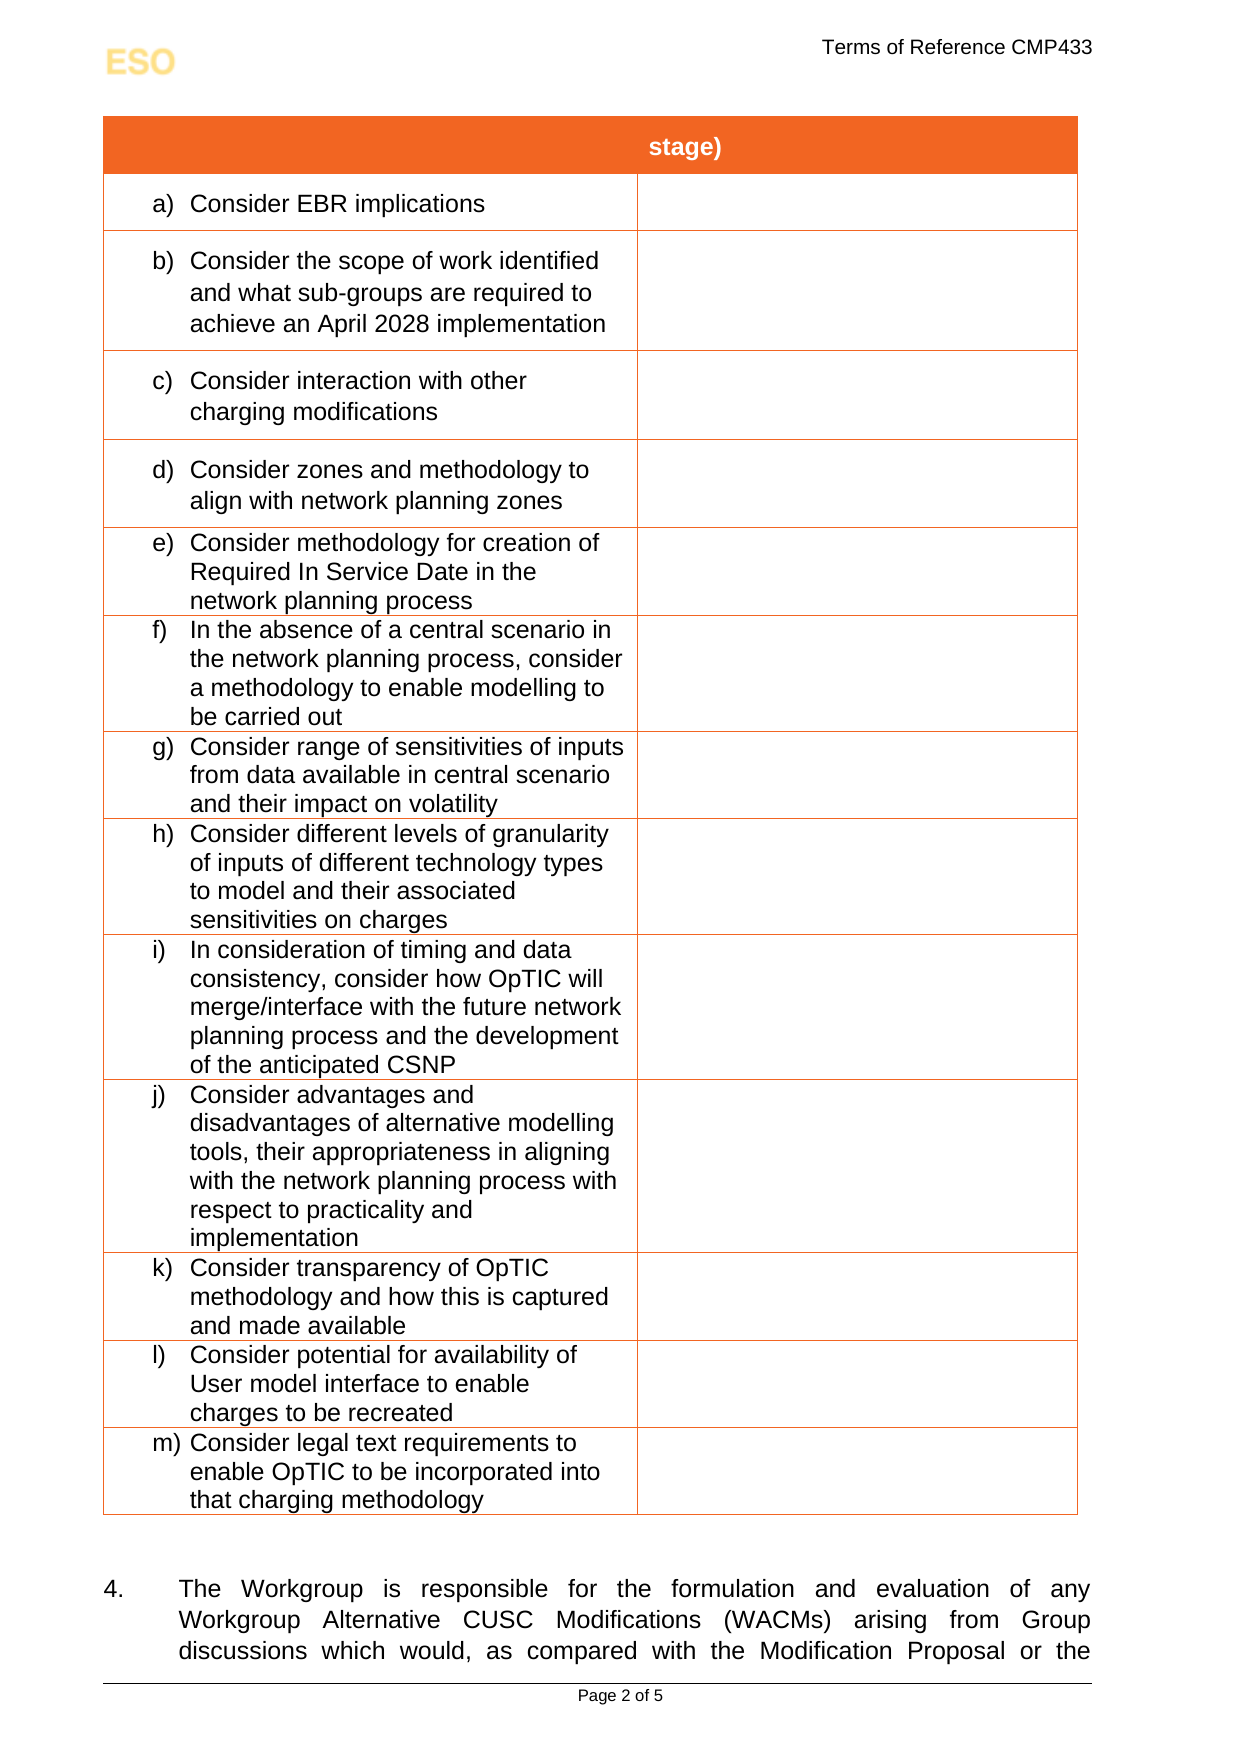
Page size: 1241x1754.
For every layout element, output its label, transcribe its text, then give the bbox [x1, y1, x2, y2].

table_cell Consider range of sensitivities of inputs from data available in central scenario and their impact on volatility [104, 732, 637, 818]
table_cell [638, 351, 1077, 439]
table_cell Consider methodology for creation of Required In Service Date in the network planning process [104, 528, 637, 614]
table_cell [638, 732, 1077, 818]
table_cell Consider legal text requirements to enable OpTIC to be incorporated into that charging methodology [104, 1428, 637, 1514]
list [103, 1571, 1092, 1665]
table_cell [638, 1341, 1077, 1427]
table_cell [638, 616, 1077, 731]
table_cell Consider different levels of granularity of inputs of different technology types to model and their associated sensitivities on charges [104, 819, 637, 934]
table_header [638, 117, 1077, 173]
table_cell Consider potential for availability of User model interface to enable charges to be recreated [104, 1341, 637, 1427]
table_cell [638, 231, 1077, 350]
table_cell Consider the scope of work identified and what sub-groups are required to achieve an April 2028 implementation [104, 231, 637, 350]
table_cell [638, 174, 1077, 230]
table_cell [638, 1428, 1077, 1514]
table_cell [638, 528, 1077, 614]
table_cell [638, 440, 1077, 527]
table_cell [638, 935, 1077, 1079]
table_cell Consider interaction with other charging modifications [104, 351, 637, 439]
table_cell [638, 1253, 1077, 1339]
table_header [104, 117, 637, 173]
table_cell [638, 1080, 1077, 1252]
table_cell Consider zones and methodology to align with network planning zones [104, 440, 637, 527]
table_cell In the absence of a central scenario in the network planning process, consider a methodology to enable modelling to be carried out [104, 616, 637, 731]
picture [103, 36, 181, 83]
table_cell [638, 819, 1077, 934]
table_cell Consider EBR implications [104, 174, 637, 230]
table_cell Consider transparency of OpTIC methodology and how this is captured and made available [104, 1253, 637, 1339]
table_cell In consideration of timing and data consistency, consider how OpTIC will merge/interface with the future network planning process and the development of the anticipated CSNP [104, 935, 637, 1079]
table_cell Consider advantages and disadvantages of alternative modelling tools, their appropriateness in aligning with the network planning process with respect to practicality and implementation [104, 1080, 637, 1252]
